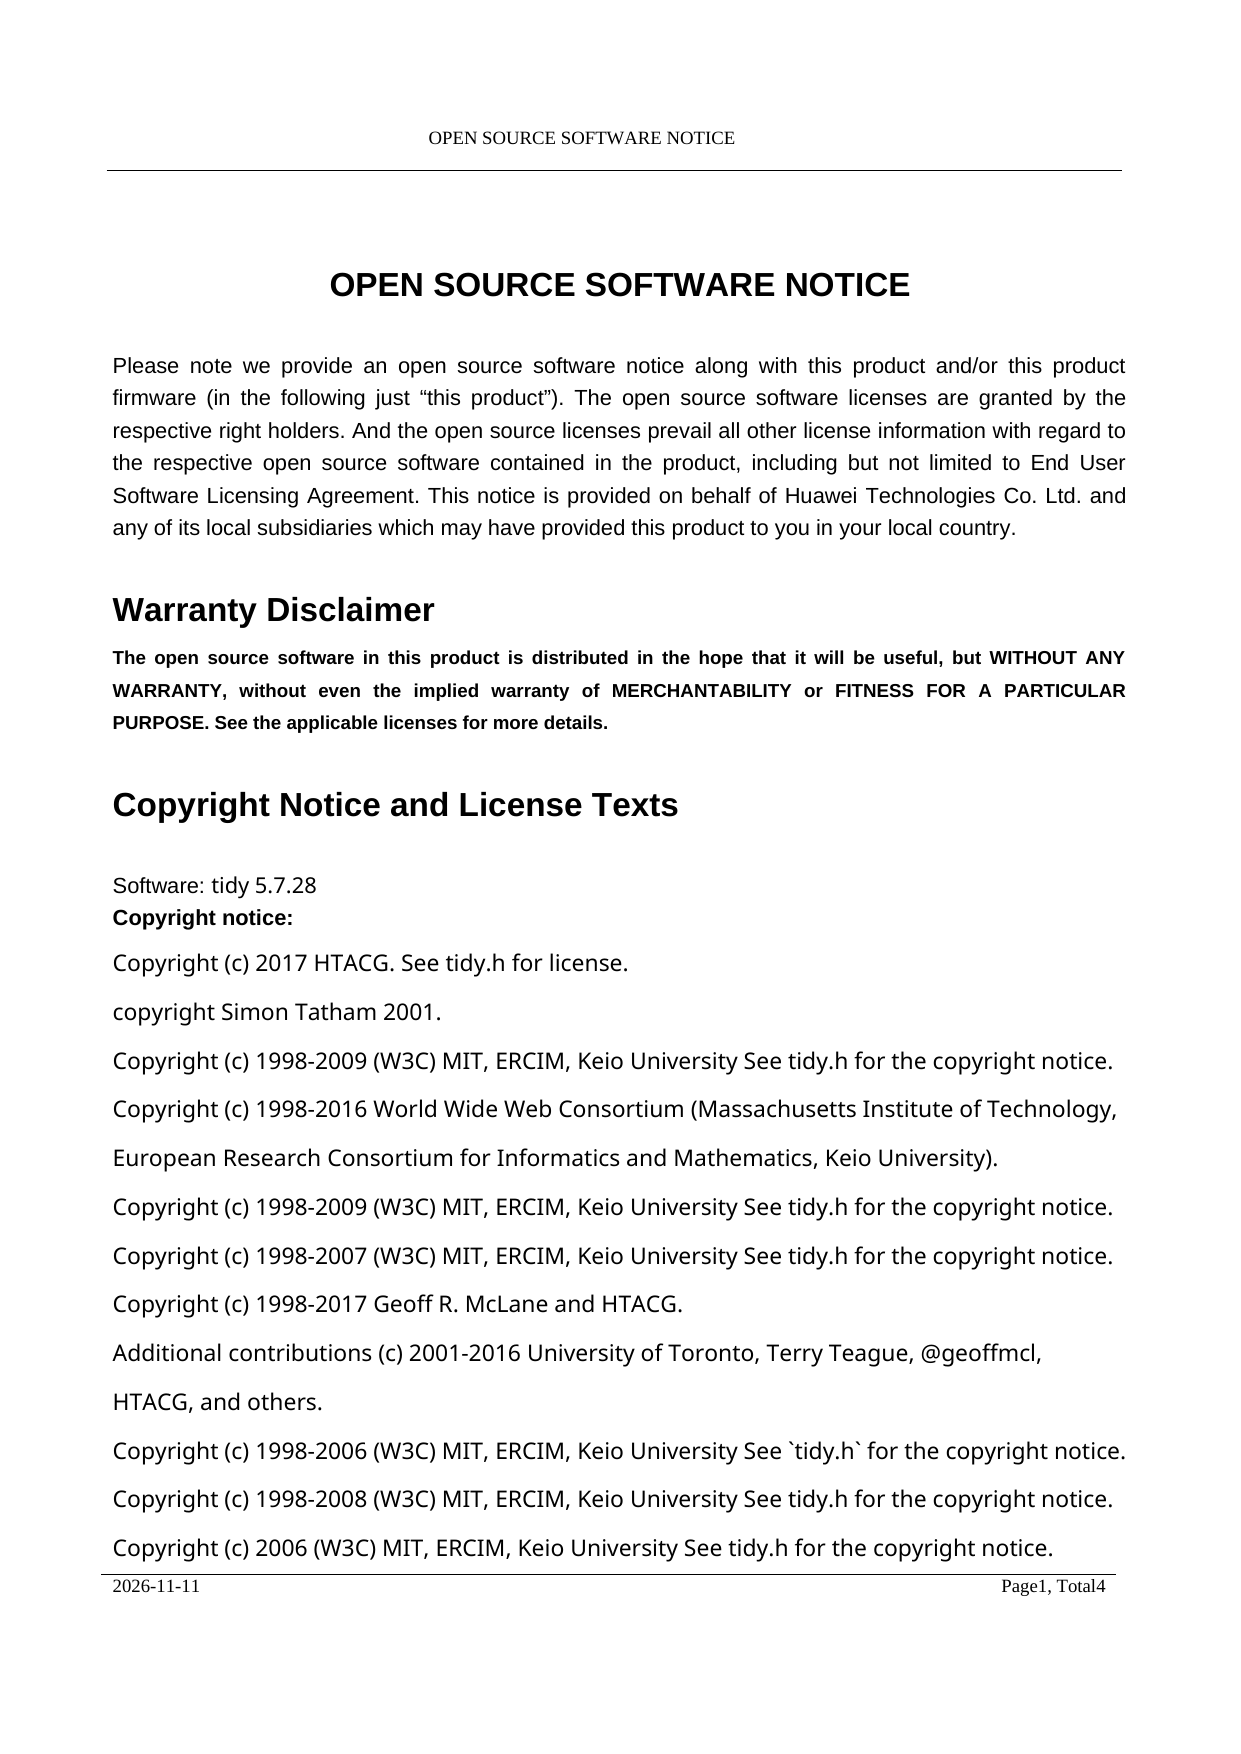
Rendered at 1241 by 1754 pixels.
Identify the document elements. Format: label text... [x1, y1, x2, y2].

text Warranty Disclaimer [112, 576, 1128, 641]
text The open source software in this product is distributed in the hope that it will be useful, but WITHOUT ANY WARRANTY, without even the implied warranty of MERCHANTABILITY or FITNESS FOR A PARTICULAR PURPOSE. See the applicable licenses for more details. [112, 641, 1128, 739]
text Software: tidy 5.7.28 [112, 869, 1128, 901]
text Copyright notice: [112, 901, 1128, 934]
text Copyright Notice and License Texts [112, 771, 1128, 836]
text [112, 947, 1128, 1564]
text Please note we provide an open source software notice along with this product and/or this product firmware (in the following just “this product”). The open source software licenses are granted by the respective right holders. And the open source licenses prevail all other license information with regard to the respective open source software contained in the product, including but not limited to End User Software Licensing Agreement. This notice is provided on behalf of Huawei Technologies Co. Ltd. and any of its local subsidiaries which may have provided this product to you in your local country. [112, 349, 1128, 544]
text OPEN SOURCE SOFTWARE NOTICE [112, 251, 1128, 316]
